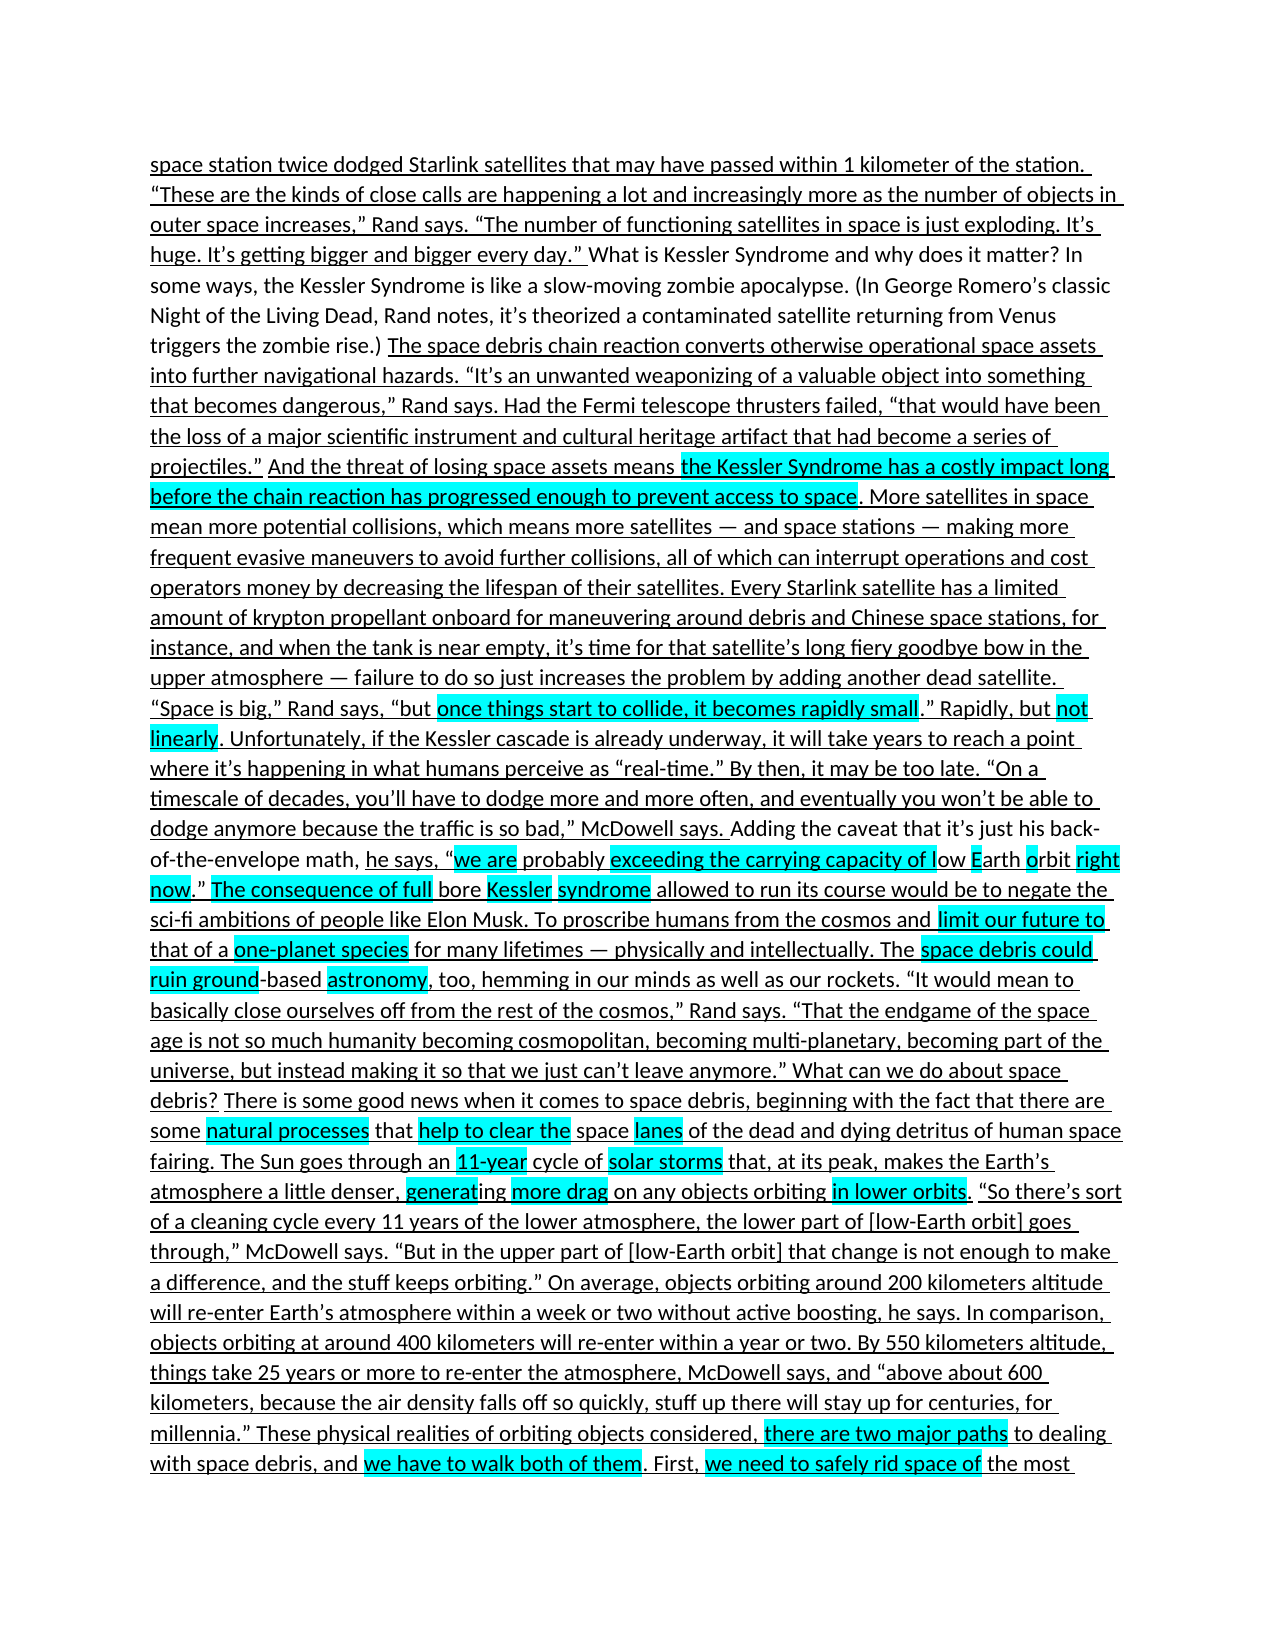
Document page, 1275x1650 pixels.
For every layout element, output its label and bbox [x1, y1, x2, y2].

text [150, 150, 1125, 1477]
